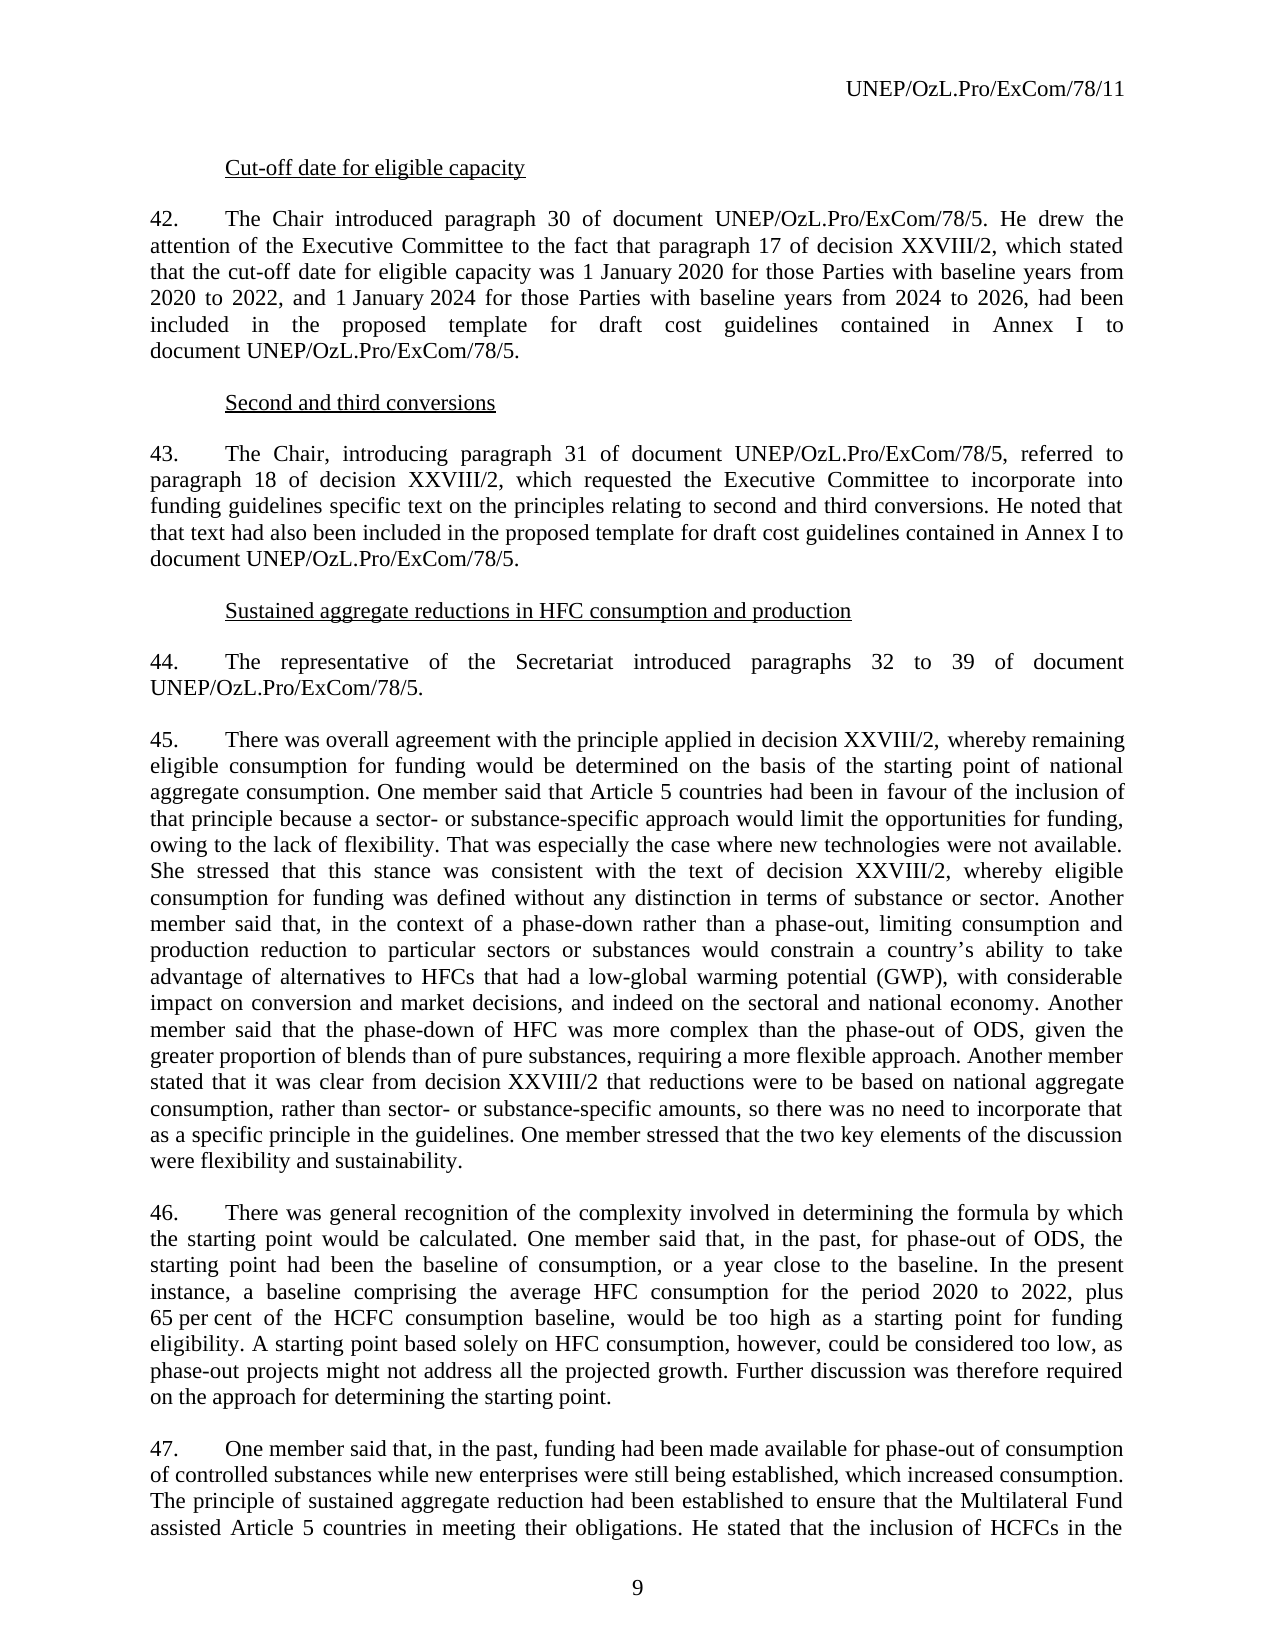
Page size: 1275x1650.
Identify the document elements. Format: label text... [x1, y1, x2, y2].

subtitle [150, 1434, 1125, 1540]
subtitle There was general recognition of the complexity involved in determining the formula by which the starting point would be calculated. One member said that, in the past, for phase-out of ODS, the starting point had been the baseline of consumption, or a year close to the baseline. In the present instance, a baseline comprising the average HFC consumption for the period 2020 to 2022, plus 65 per cent of the HCFC consumption baseline, would be too high as a starting point for funding eligibility. A starting point based solely on HFC consumption, however, could be considered too low, as phase-out projects might not address all the projected growth. Further discussion was therefore required on the approach for determining the starting point. [150, 1199, 1125, 1409]
subtitle There was overall agreement with the principle applied in decision XXVIII/2, whereby remaining eligible consumption for funding would be determined on the basis of the starting point of national aggregate consumption. One member said that Article 5 countries had been in favour of the inclusion of that principle because a sector- or substance-specific approach would limit the opportunities for funding, owing to the lack of flexibility. That was especially the case where new technologies were not available. She stressed that this stance was consistent with the text of decision XXVIII/2, whereby eligible consumption for funding was defined without any distinction in terms of substance or sector. Another member said that, in the context of a phase-down rather than a phase-out, limiting consumption and production reduction to particular sectors or substances would constrain a country’s ability to take advantage of alternatives to HFCs that had a low-global warming potential (GWP), with considerable impact on conversion and market decisions, and indeed on the sectoral and national economy. Another member said that the phase-down of HFC was more complex than the phase-out of ODS, given the greater proportion of blends than of pure substances, requiring a more flexible approach. Another member stated that it was clear from decision XXVIII/2 that reductions were to be based on national aggregate consumption, rather than sector- or substance-specific amounts, so there was no need to incorporate that as a specific principle in the guidelines. One member stressed that the two key elements of the discussion were flexibility and sustainability. [150, 726, 1125, 1174]
subtitle The Chair introduced paragraph 30 of document UNEP/OzL.Pro/ExCom/78/5. He drew the attention of the Executive Committee to the fact that paragraph 17 of decision XXVIII/2, which stated that the cut-off date for eligible capacity was 1 January 2020 for those Parties with baseline years from 2020 to 2022, and 1 January 2024 for those Parties with baseline years from 2024 to 2026, had been included in the proposed template for draft cost guidelines contained in Annex I to document UNEP/OzL.Pro/ExCom/78/5. [150, 205, 1125, 363]
subtitle Cut-off date for eligible capacity [225, 154, 1125, 180]
subtitle Second and third conversions [225, 388, 1125, 415]
subtitle Sustained aggregate reductions in HFC consumption and production [150, 597, 1125, 623]
subtitle The Chair, introducing paragraph 31 of document UNEP/OzL.Pro/ExCom/78/5, referred to paragraph 18 of decision XXVIII/2, which requested the Executive Committee to incorporate into funding guidelines specific text on the principles relating to second and third conversions. He noted that that text had also been included in the proposed template for draft cost guidelines contained in Annex I to document UNEP/OzL.Pro/ExCom/78/5. [150, 440, 1125, 572]
subtitle The representative of the Secretariat introduced paragraphs 32 to 39 of document UNEP/OzL.Pro/ExCom/78/5. [150, 648, 1125, 701]
